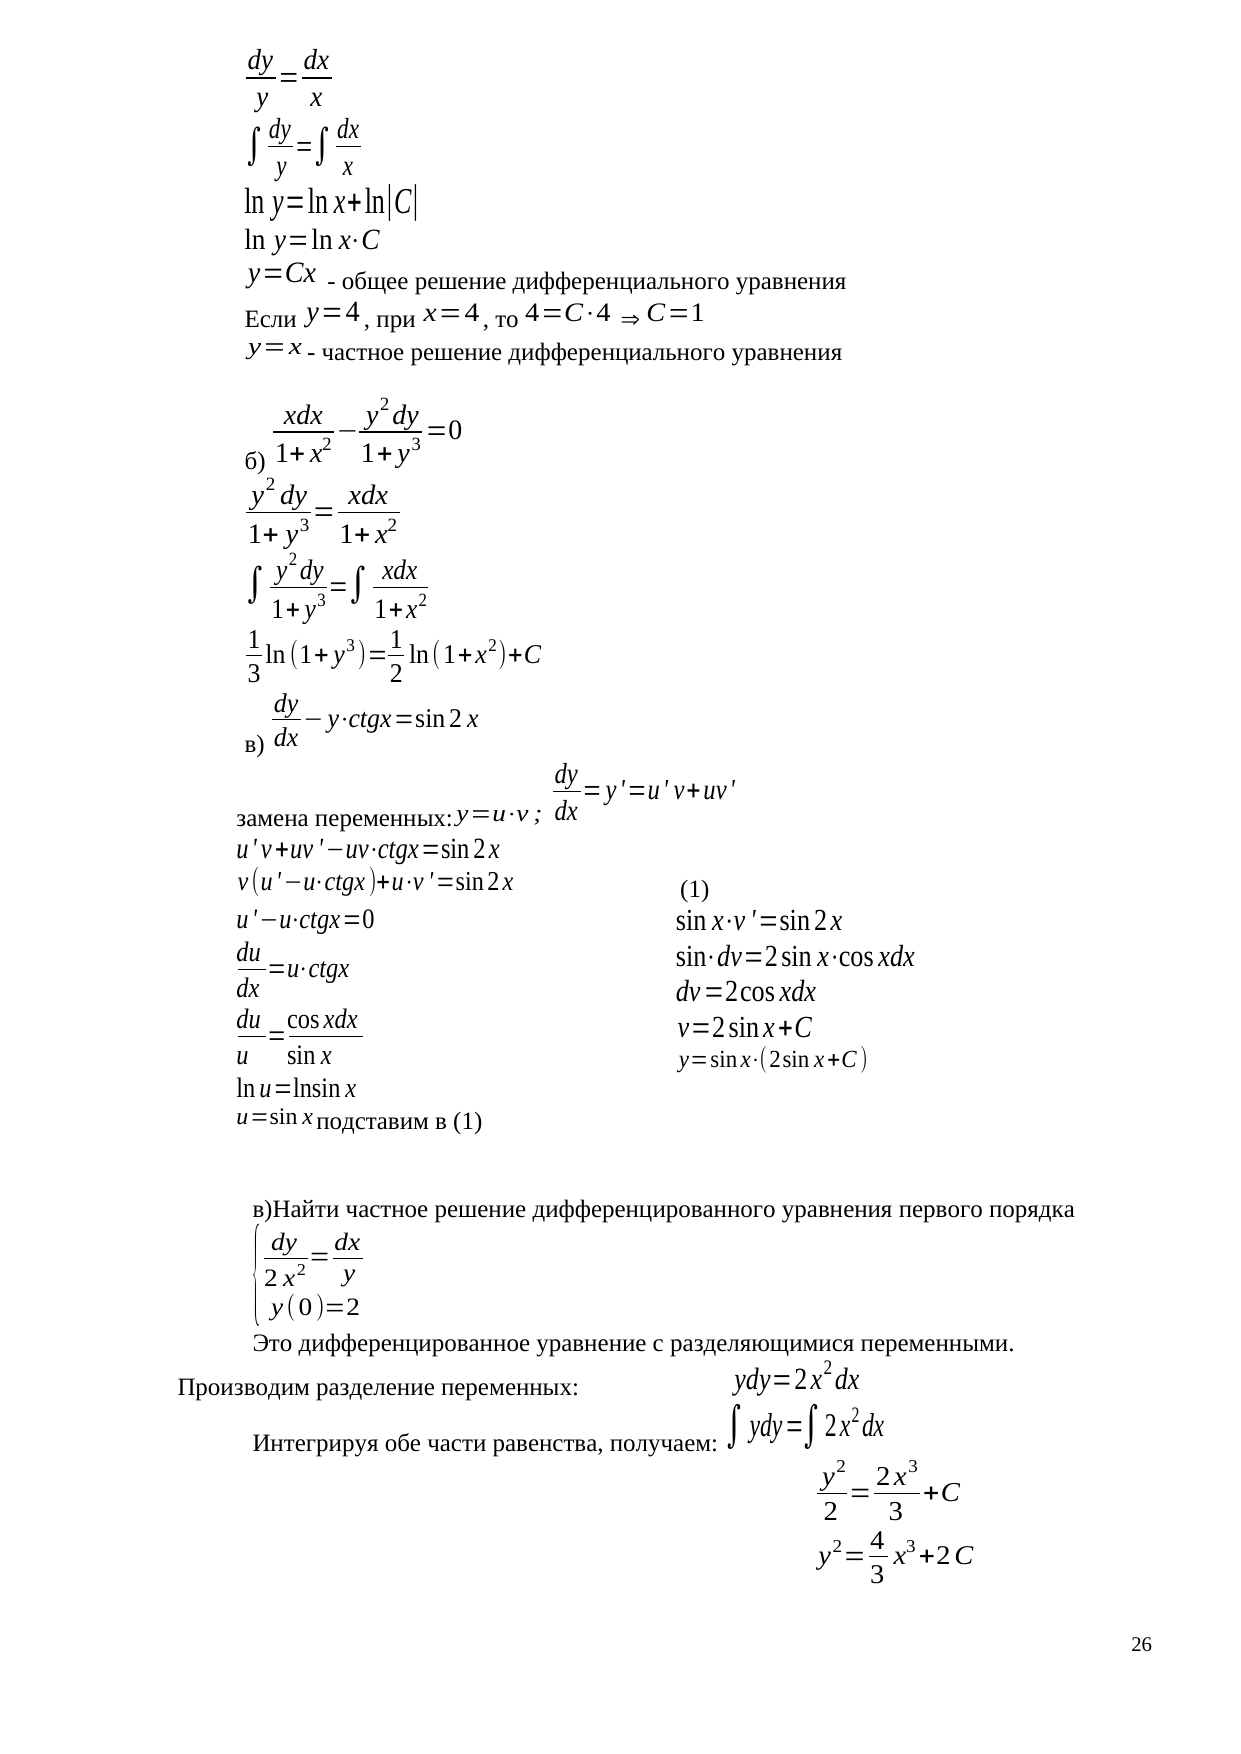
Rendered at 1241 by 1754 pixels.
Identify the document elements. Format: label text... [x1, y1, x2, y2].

text Интегрируя обе части равенства, получаем: [177, 1401, 1152, 1457]
text в) [244, 688, 1152, 758]
table_header [635, 903, 1152, 1135]
text Если , при , то [244, 295, 1152, 333]
text в)Найти частное решение дифференцированного уравнения первого порядка [177, 1194, 1152, 1223]
text б) [244, 394, 1152, 474]
text Это дифференцированное уравнение с разделяющимися переменными. Производим разделение переменных: [177, 1328, 1152, 1401]
text - общее решение дифференциального уравнения [244, 257, 1152, 295]
table_header подставим в (1) [166, 903, 635, 1135]
text - частное решение дифференциального уравнения [244, 333, 1152, 365]
text замена переменных: [207, 758, 1152, 832]
text (1) [207, 865, 1152, 903]
